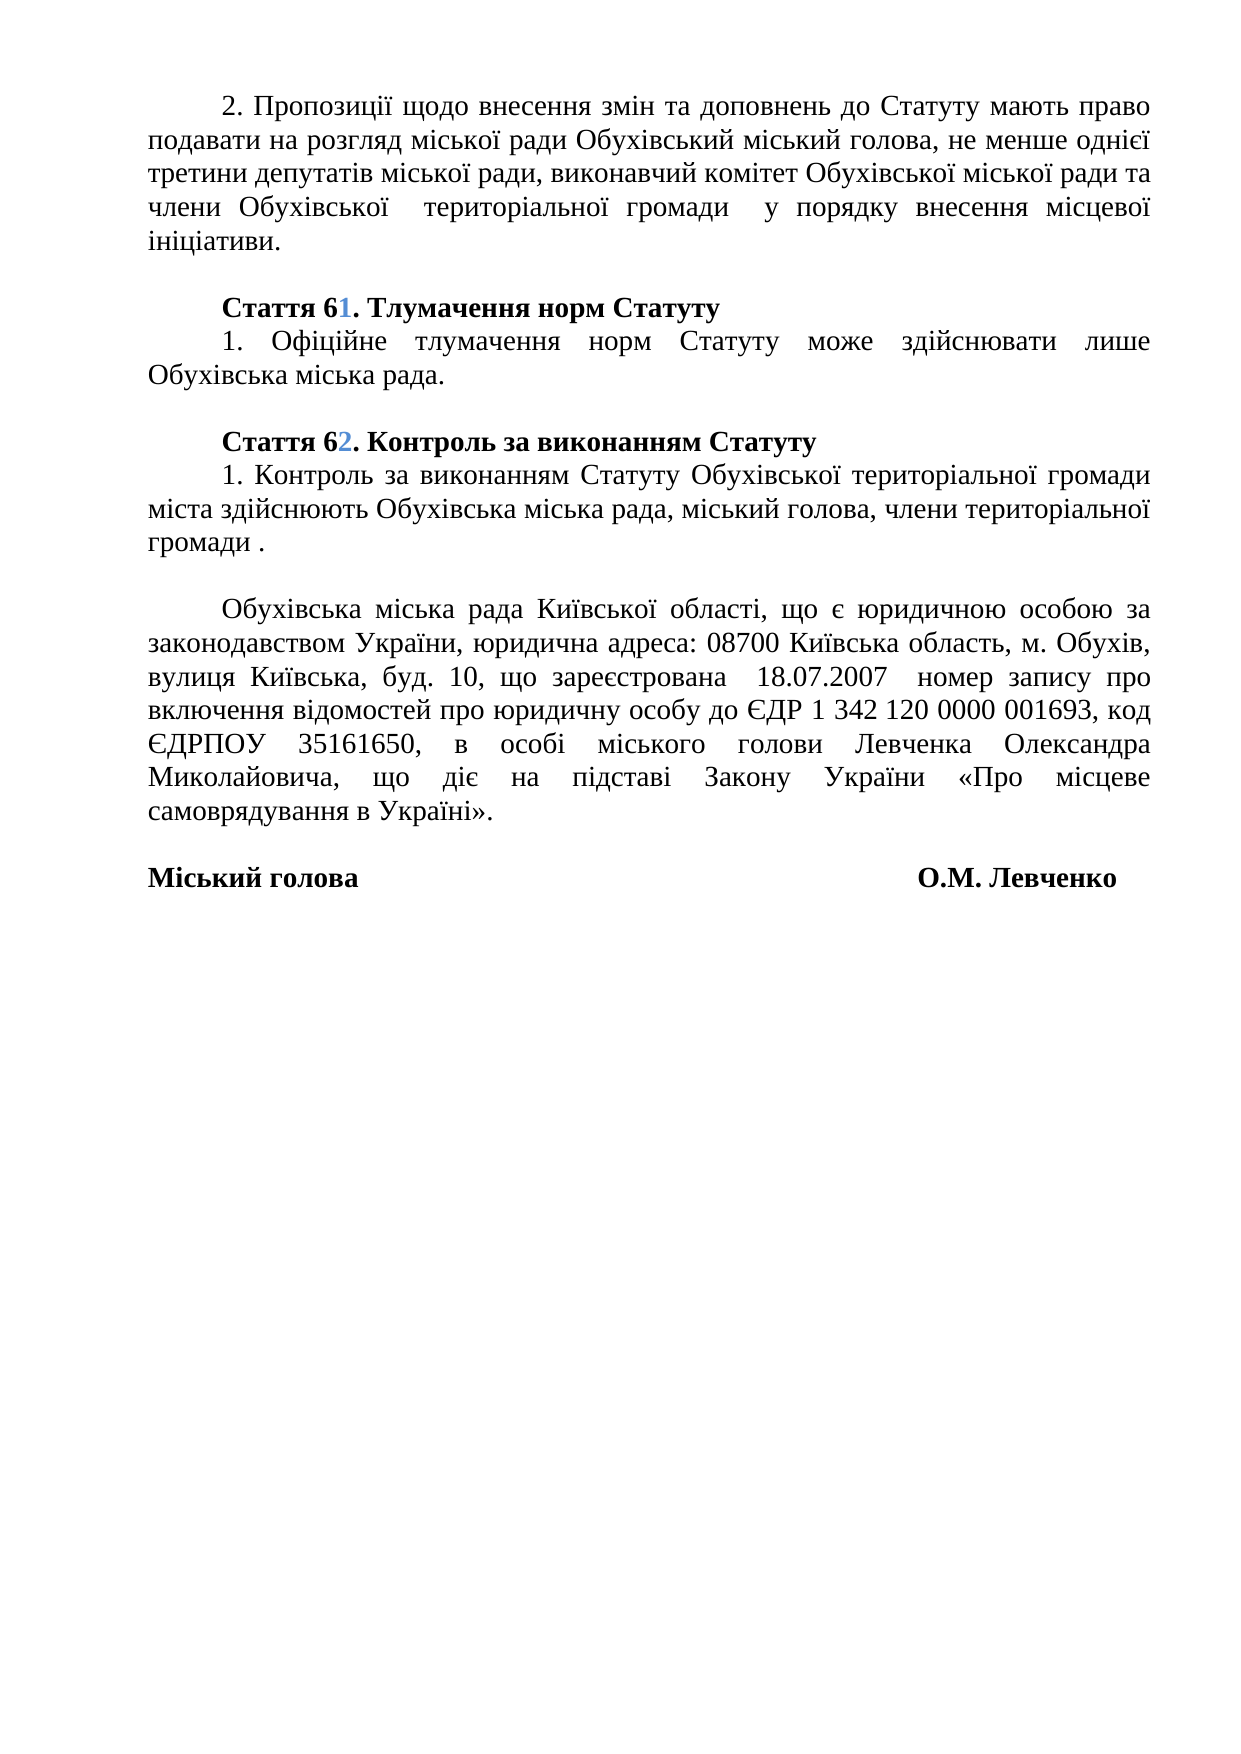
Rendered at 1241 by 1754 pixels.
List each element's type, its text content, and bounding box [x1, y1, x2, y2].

text 1. Контроль за виконанням Статуту Обухівської територіальної громади міста здійснюють Обухівська міська рада, міський голова, члени територіальної громади . [148, 457, 1152, 558]
text 2. Пропозиції щодо внесення змін та доповнень до Статуту мають право подавати на розгляд міської ради Обухівський міський голова, не менше однієї третини депутатів міської ради, виконавчий комітет Обухівської міської ради та члени Обухівської територіальної громади у порядку внесення місцевої ініціативи. [148, 88, 1152, 256]
text Обухівська міська рада Київської області, що є юридичною особою за законодавством України, юридична адреса: 08700 Київська область, м. Обухів, вулиця Київська, буд. 10, що зареєстрована 18.07.2007 номер запису про включення відомостей про юридичну особу до ЄДР 1 342 120 0000 001693, код ЄДРПОУ 35161650, в особі міського голови Левченка Олександра Миколайовича, що діє на підставі Закону України «Про місцеве самоврядування в Україні». [148, 592, 1152, 826]
text Стаття 61. Тлумачення норм Статуту [148, 290, 1152, 323]
text Міський голова О.М. Левченко [148, 860, 1152, 893]
text 1. Офіційне тлумачення норм Статуту може здійснювати лише Обухівська міська рада. [148, 323, 1152, 390]
text Стаття 62. Контроль за виконанням Статуту [148, 424, 1152, 457]
